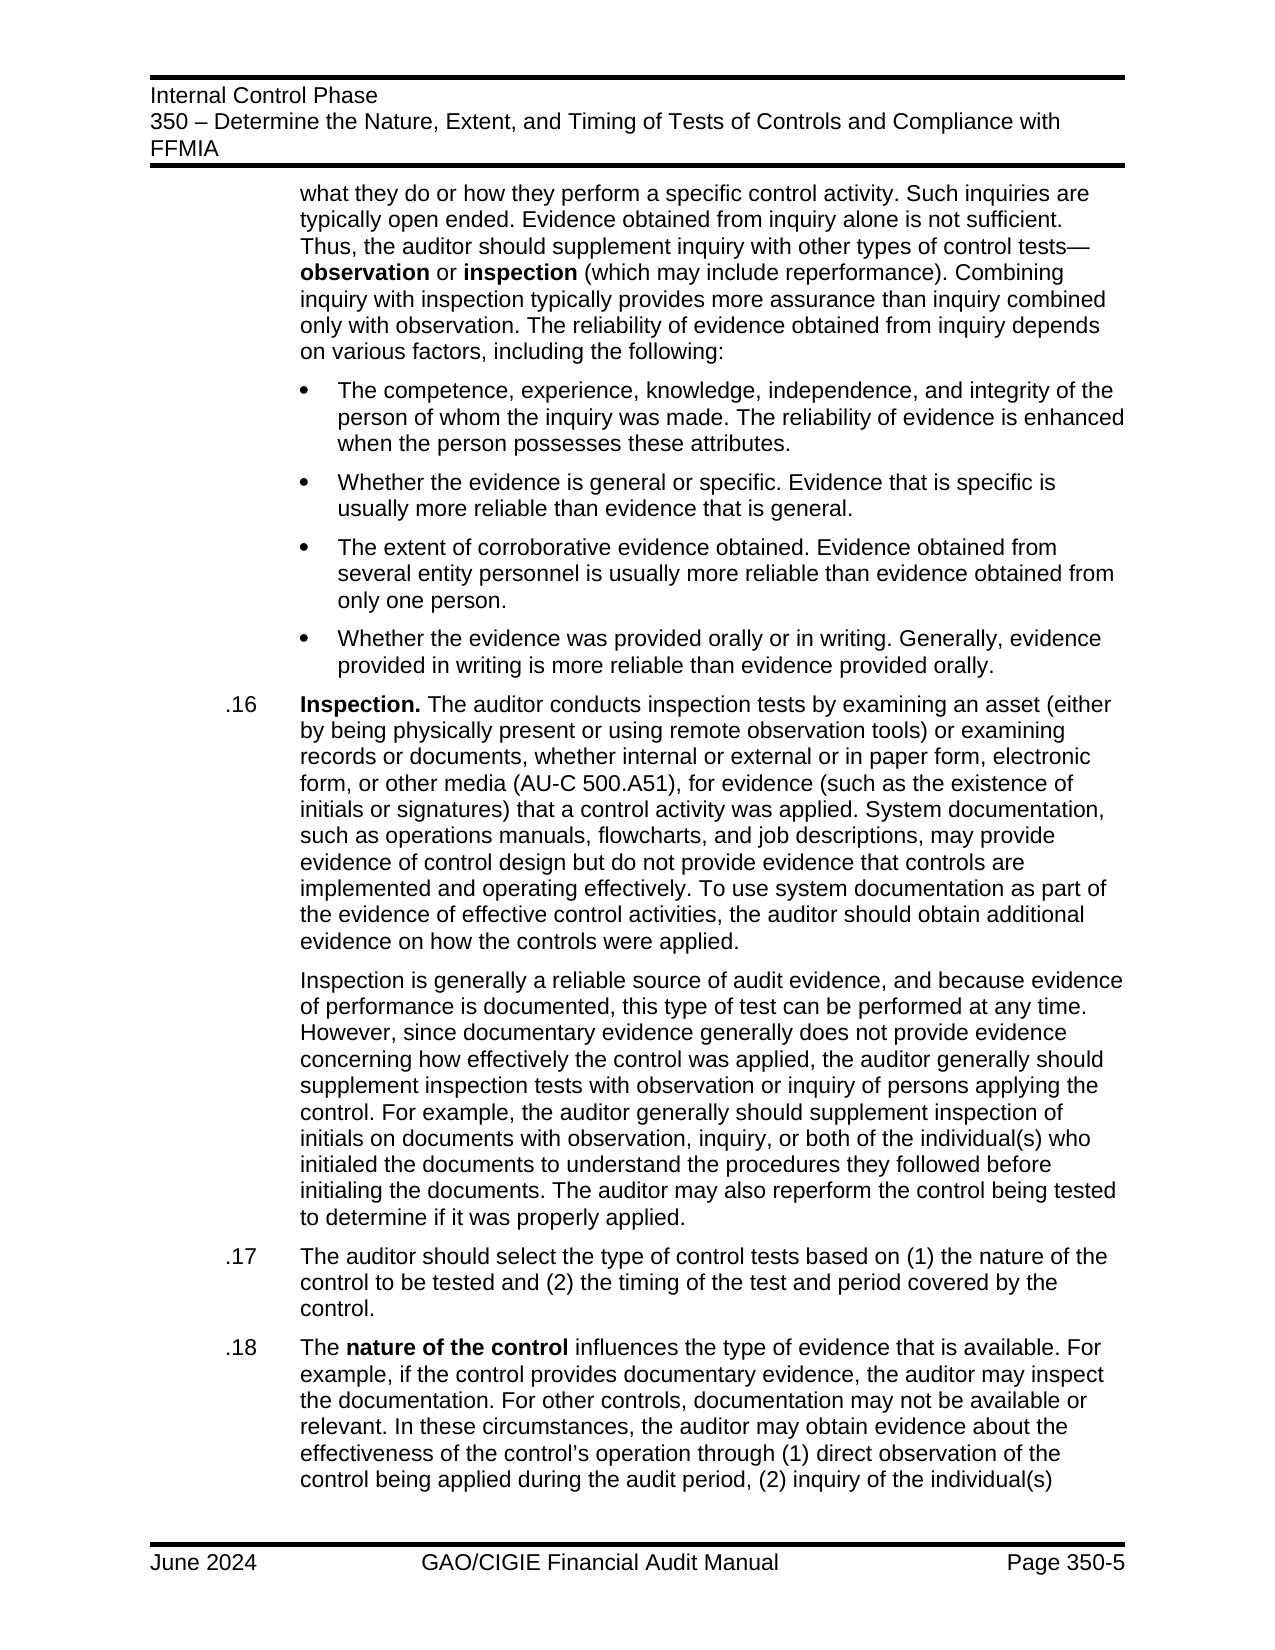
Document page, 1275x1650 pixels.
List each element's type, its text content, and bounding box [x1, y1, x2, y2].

list The extent of corroborative evidence obtained. Evidence obtained from several entity personnel is usually more reliable than evidence obtained from only one person. [300, 534, 1125, 613]
list The competence, experience, knowledge, independence, and integrity of the person of whom the inquiry was made. The reliability of evidence is enhanced when the person possesses these attributes. [300, 377, 1125, 456]
text Inspection. The auditor conducts inspection tests by examining an asset (either by being physically present or using remote observation tools) or examining records or documents, whether internal or external or in paper form, electronic form, or other media (AU-C 500.A51), for evidence (such as the existence of initials or signatures) that a control activity was applied. System documentation, such as operations manuals, flowcharts, and job descriptions, may provide evidence of control design but do not provide evidence that controls are implemented and operating effectively. To use system documentation as part of the evidence of effective control activities, the auditor should obtain additional evidence on how the controls were applied. [225, 691, 1125, 954]
text Inspection is generally a reliable source of audit evidence, and because evidence of performance is documented, this type of test can be performed at any time. However, since documentary evidence generally does not provide evidence concerning how effectively the control was applied, the auditor generally should supplement inspection tests with observation or inquiry of persons applying the control. For example, the auditor generally should supplement inspection of initials on documents with observation, inquiry, or both of the individual(s) who initialed the documents to understand the procedures they followed before initialing the documents. The auditor may also reperform the control being tested to determine if it was properly applied. [300, 967, 1125, 1230]
text The auditor should select the type of control tests based on (1) the nature of the control to be tested and (2) the timing of the test and period covered by the control. [225, 1243, 1125, 1322]
list Whether the evidence was provided orally or in writing. Generally, evidence provided in writing is more reliable than evidence provided orally. [300, 625, 1125, 678]
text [225, 180, 1125, 364]
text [225, 1334, 1125, 1492]
list Whether the evidence is general or specific. Evidence that is specific is usually more reliable than evidence that is general. [300, 469, 1125, 521]
